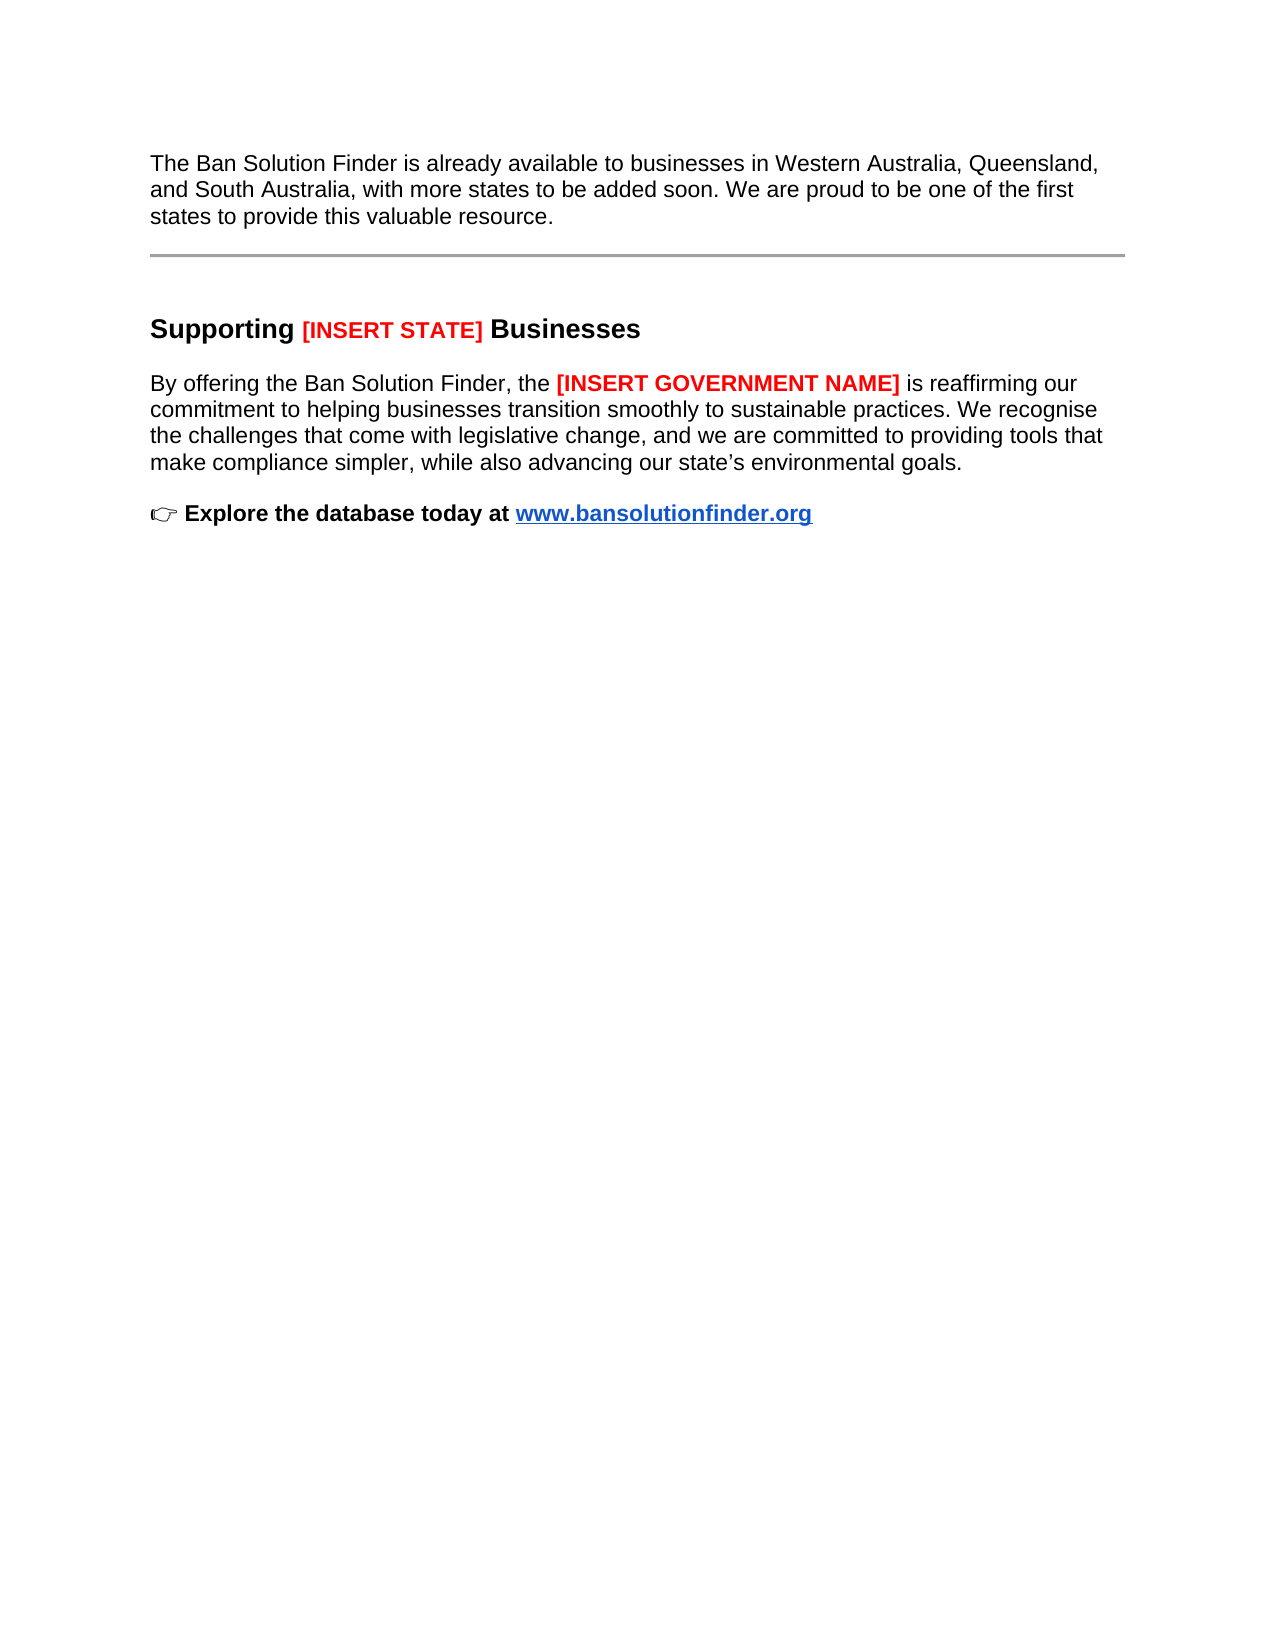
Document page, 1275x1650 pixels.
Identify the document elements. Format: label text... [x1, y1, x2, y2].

text The Ban Solution Finder is already available to businesses in Western Australia, Queensland, and South Australia, with more states to be added soon. We are proud to be one of the first states to provide this valuable resource. [150, 150, 1125, 229]
text By offering the Ban Solution Finder, the [INSERT GOVERNMENT NAME] is reaffirming our commitment to helping businesses transition smoothly to sustainable practices. We recognise the challenges that come with legislative change, and we are committed to providing tools that make compliance simpler, while also advancing our state’s environmental goals. [150, 370, 1125, 475]
text 👉 Explore the database today at www.bansolutionfinder.org [150, 500, 1125, 526]
subtitle Supporting [INSERT STATE] Businesses [150, 313, 1125, 345]
